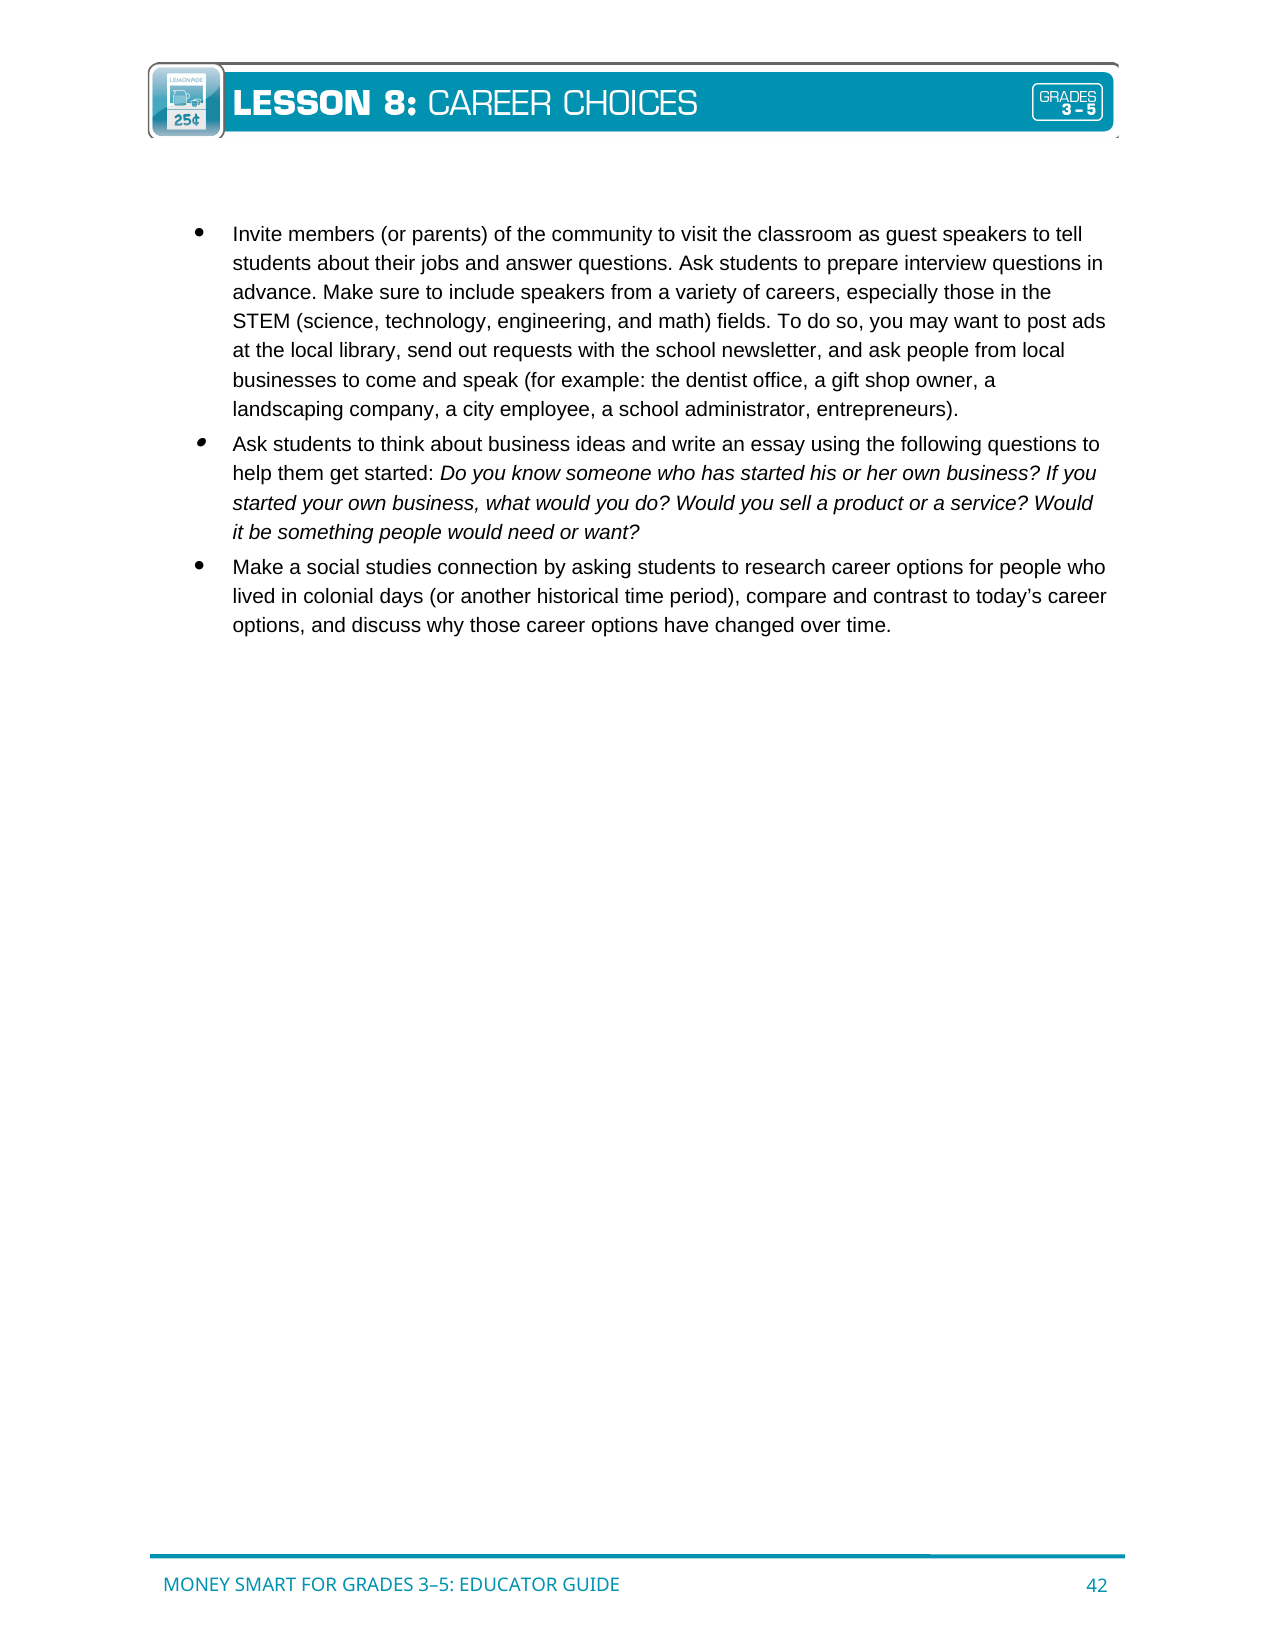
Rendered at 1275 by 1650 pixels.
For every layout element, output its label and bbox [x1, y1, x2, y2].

picture [147, 62, 1118, 138]
